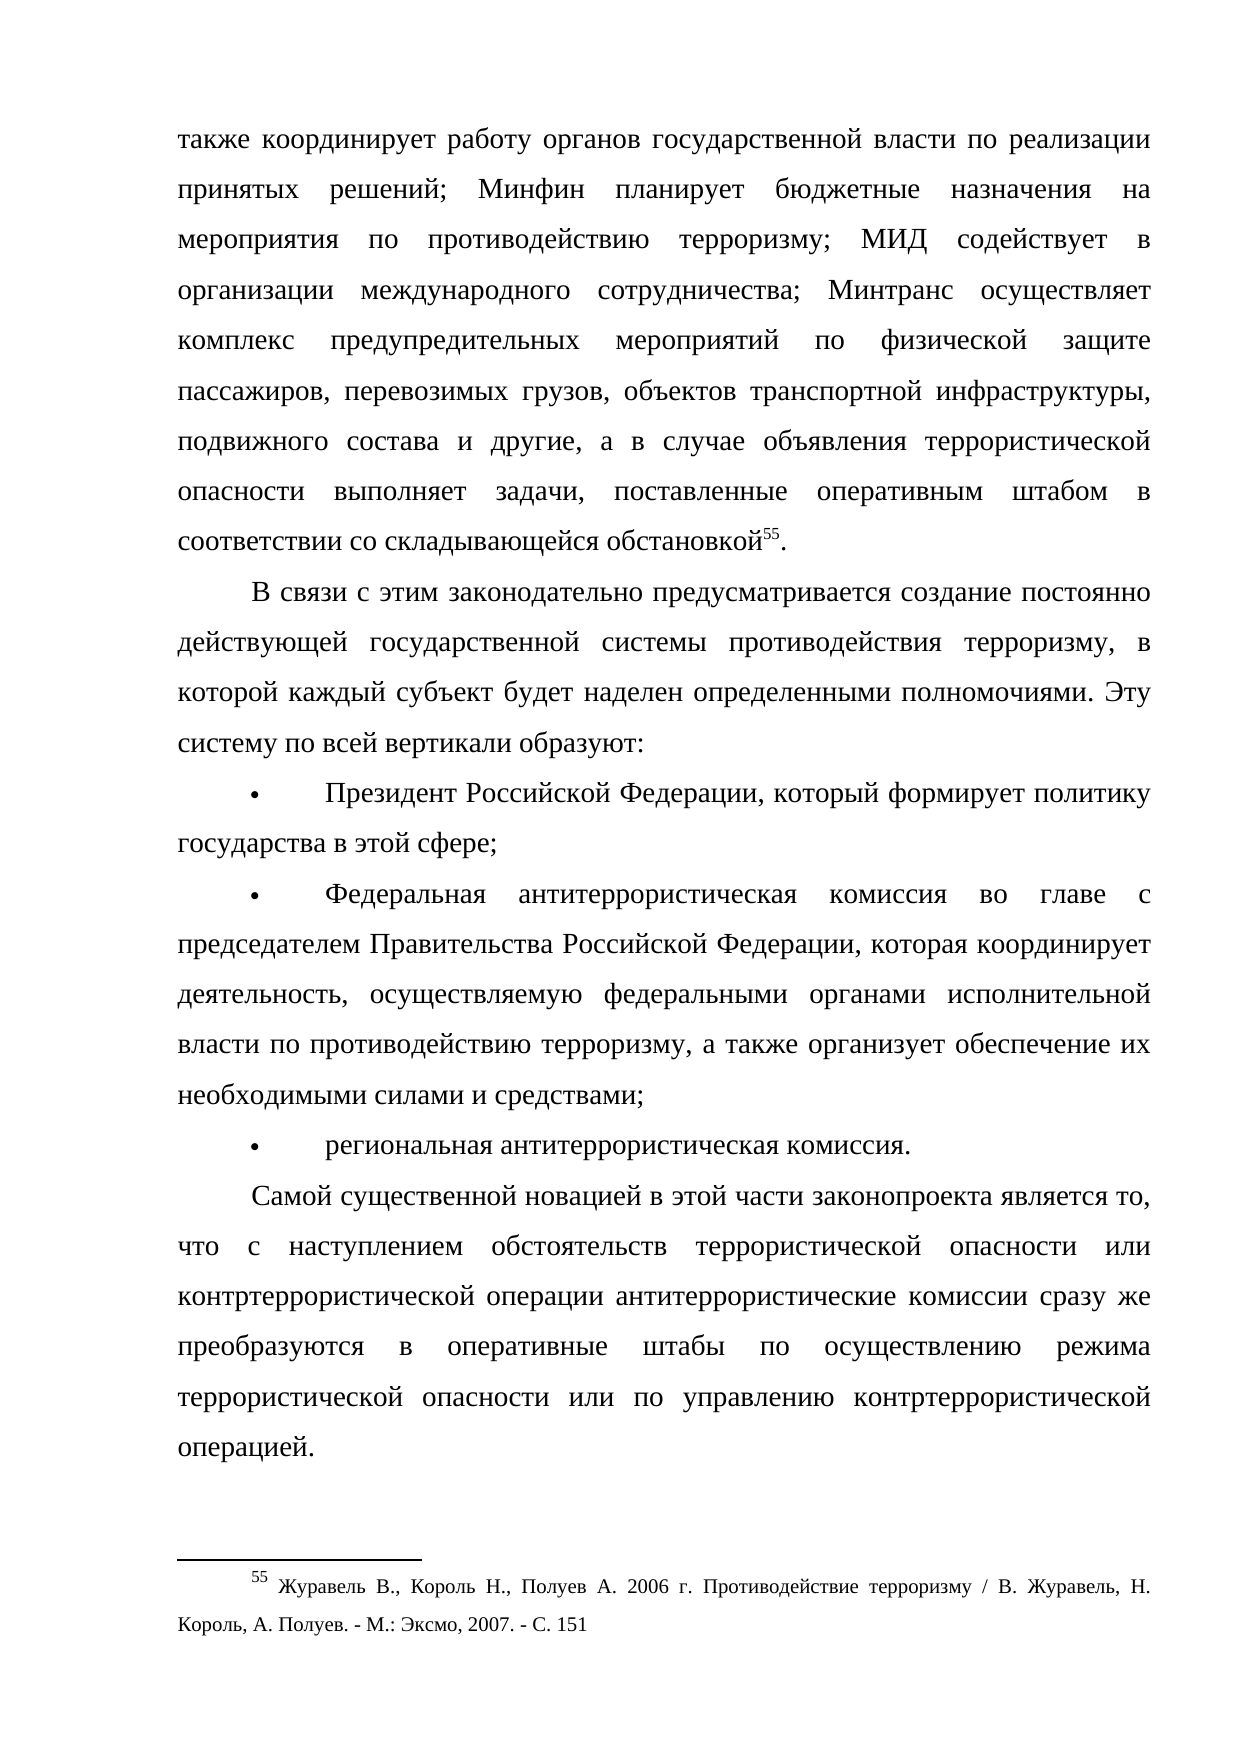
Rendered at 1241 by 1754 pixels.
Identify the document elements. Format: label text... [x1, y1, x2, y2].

list Федеральная антитеррористическая комиссия во главе с председателем Правительства Российской Федерации, которая координирует деятельность, осуществляемую федеральными органами исполнительной власти по противодействию терроризму, а также организует обеспечение их необходимыми силами и средствами; [177, 876, 1152, 1111]
list региональная антитеррористическая комиссия. [177, 1127, 1152, 1161]
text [177, 121, 1152, 557]
text Самой существенной новацией в этой части законопроекта является то, что с наступлением обстоятельств террористической опасности или контртеррористической операции антитеррористические комиссии сразу же преобразуются в оперативные штабы по осуществлению режима террористической опасности или по управлению контртеррористической операцией. [177, 1178, 1152, 1463]
text В связи с этим законодательно предусматривается создание постоянно действующей государственной системы противодействия терроризму, в которой каждый субъект будет наделен определенными полномочиями. Эту систему по всей вертикали образуют: [177, 574, 1152, 758]
list Президент Российской Федерации, который формирует политику государства в этой сфере; [177, 775, 1152, 859]
